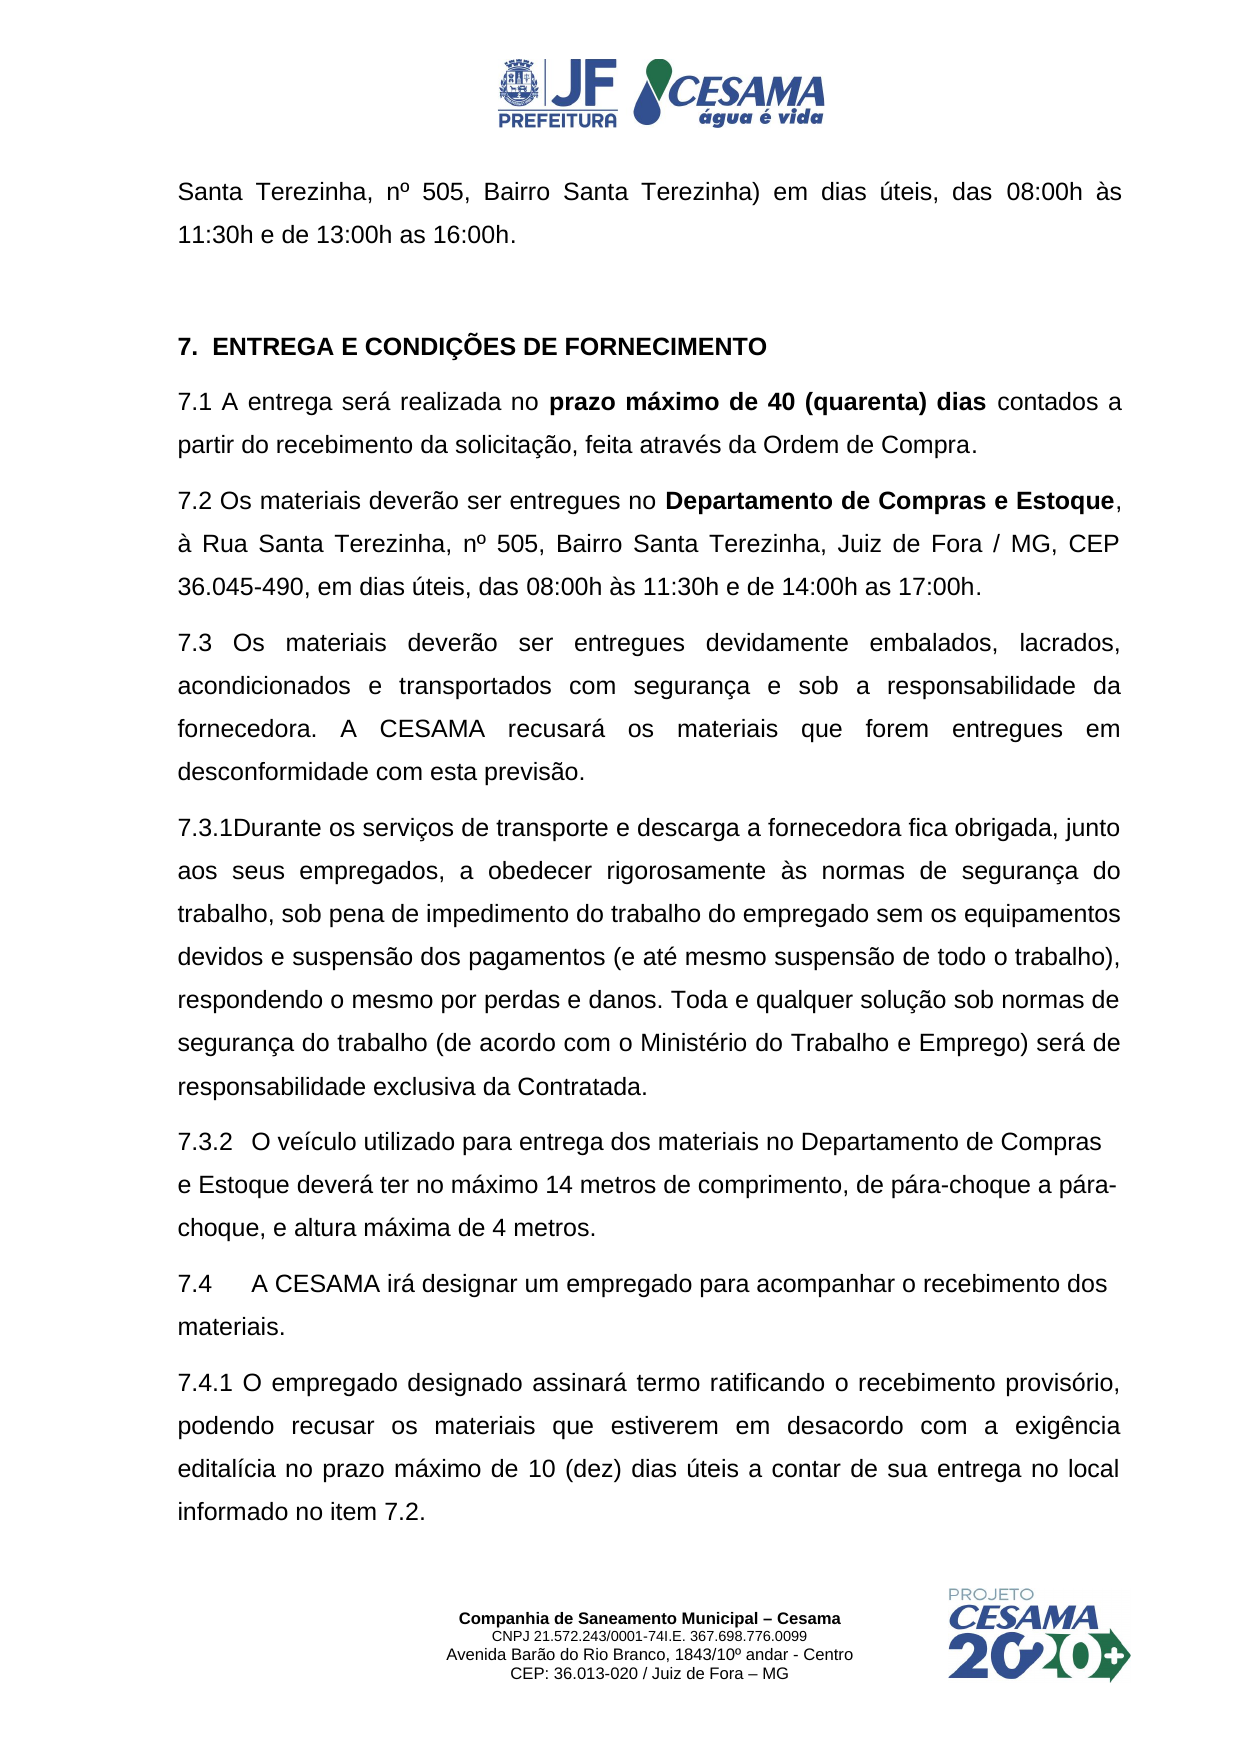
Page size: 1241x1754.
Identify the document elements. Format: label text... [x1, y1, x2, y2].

text 7.3.1Durante os serviços de transporte e descarga a fornecedora fica obrigada, junto aos seus empregados, a obedecer rigorosamente às normas de segurança do trabalho, sob pena de impedimento do trabalho do empregado sem os equipamentos devidos e suspensão dos pagamentos (e até mesmo suspensão de todo o trabalho), respondendo o mesmo por perdas e danos. Toda e qualquer solução sob normas de segurança do trabalho (de acordo com o Ministério do Trabalho e Emprego) será de responsabilidade exclusiva da Contratada. [177, 813, 1122, 1100]
text 7.2 Os materiais deverão ser entregues no Departamento de Compras e Estoque, à Rua Santa Terezinha, nº 505, Bairro Santa Terezinha, Juiz de Fora / MG, CEP 36.045-490, em dias úteis, das 08:00h às 11:30h e de 14:00h as 17:00h. [177, 486, 1122, 601]
picture [497, 59, 825, 128]
list A CESAMA irá designar um empregado para acompanhar o recebimento dos materiais. [177, 1269, 1122, 1341]
list O veículo utilizado para entrega dos materiais no Departamento de Compras e Estoque deverá ter no máximo 14 metros de comprimento, de pára-choque a pára-choque, e altura máxima de 4 metros. [177, 1127, 1122, 1242]
text 7. ENTREGA E CONDIÇÕES DE FORNECIMENTO [177, 332, 1122, 360]
text 7.4.1 O empregado designado assinará termo ratificando o recebimento provisório, podendo recusar os materiais que estiverem em desacordo com a exigência editalícia no prazo máximo de 10 (dez) dias úteis a contar de sua entrega no local informado no item 7.2. [177, 1368, 1122, 1526]
text 7.3 Os materiais deverão ser entregues devidamente embalados, lacrados, acondicionados e transportados com segurança e sob a responsabilidade da fornecedora. A CESAMA recusará os materiais que forem entregues em desconformidade com esta previsão. [177, 628, 1122, 786]
picture [948, 1588, 1131, 1683]
text 7.1 A entrega será realizada no prazo máximo de 40 (quarenta) dias contados a partir do recebimento da solicitação, feita através da Ordem de Compra. [177, 387, 1122, 459]
